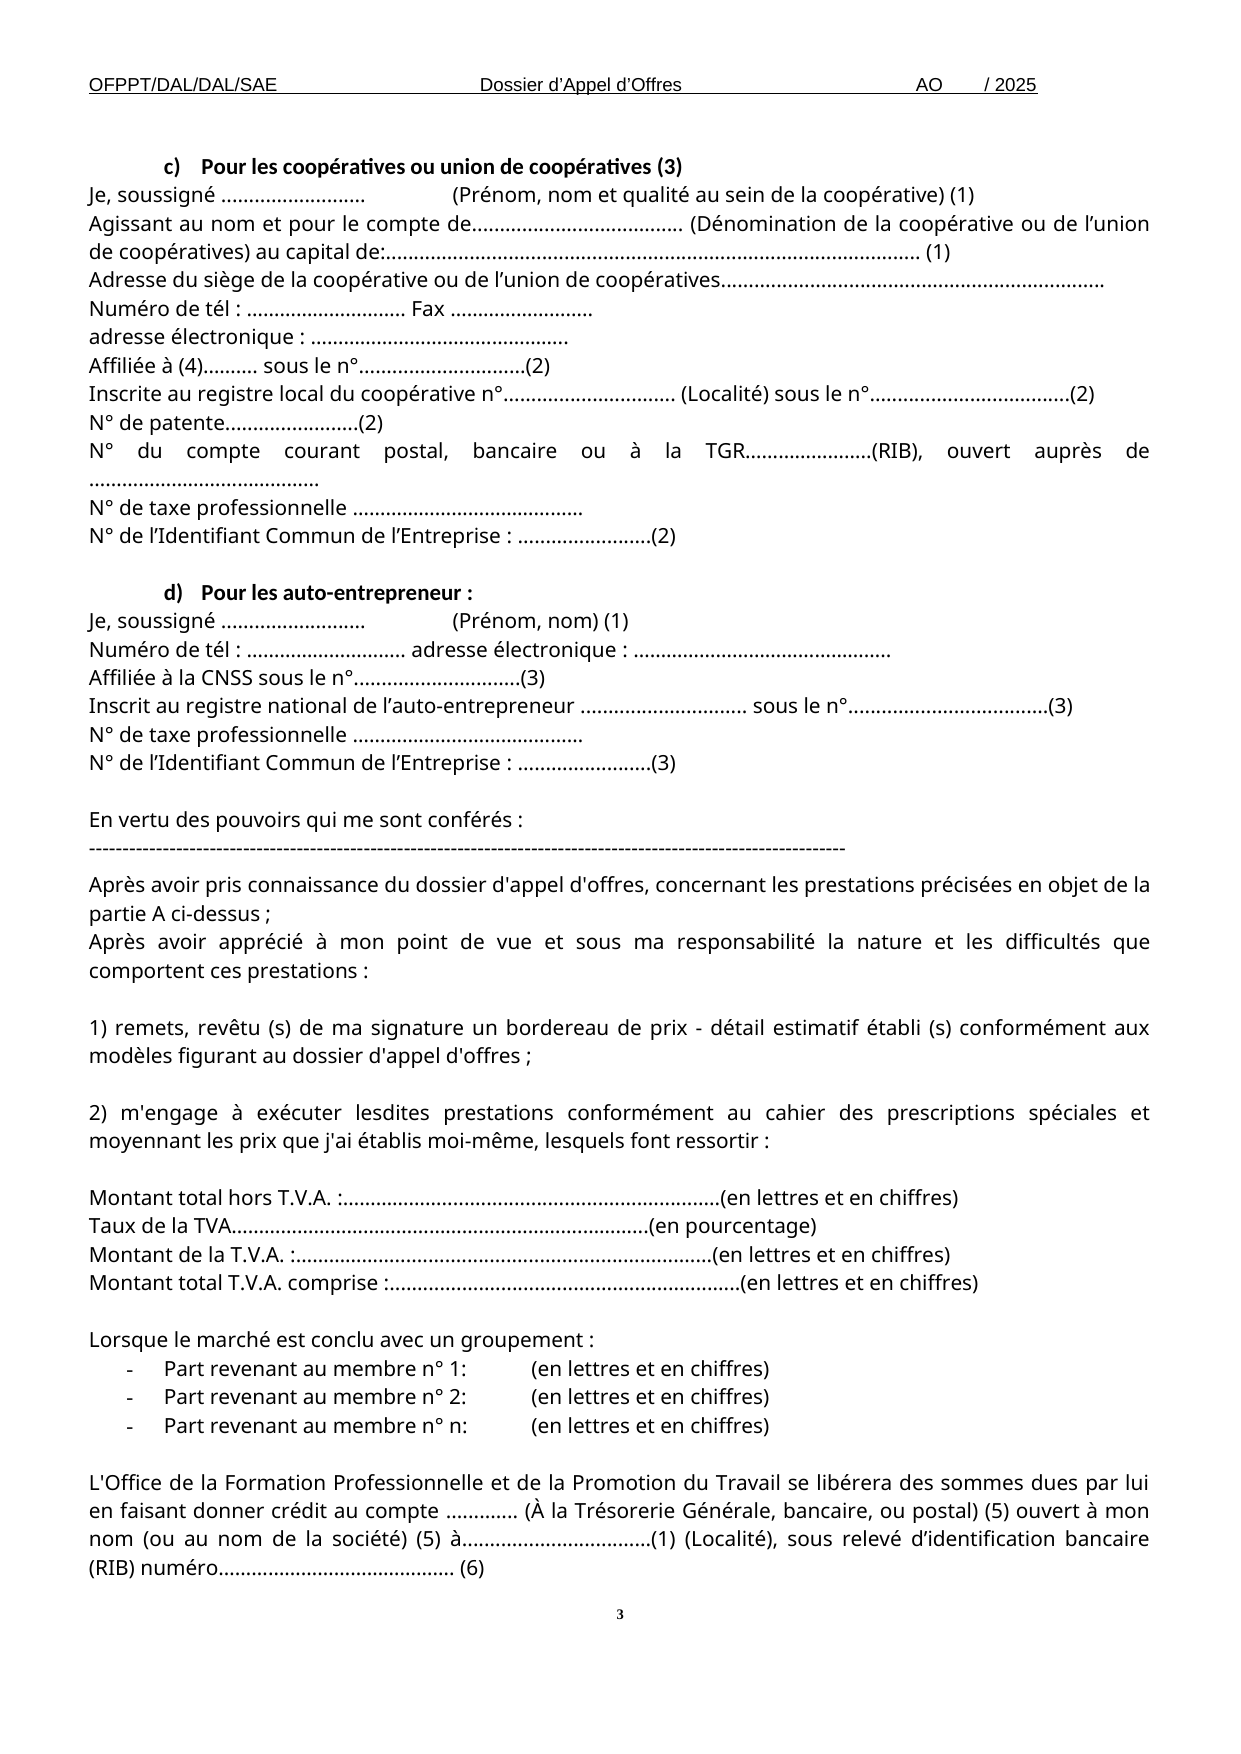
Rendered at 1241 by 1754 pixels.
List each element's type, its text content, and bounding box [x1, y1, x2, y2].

text 2) m'engage à exécuter lesdites prestations conformément au cahier des prescriptions spéciales et moyennant les prix que j'ai établis moi-même, lesquels font ressortir : [89, 1098, 1152, 1155]
text Je, soussigné .......................... (Prénom, nom et qualité au sein de la coopérative) (1) [89, 180, 1152, 209]
text Taux de la TVA……………………………………………………….………...(en pourcentage) [89, 1212, 1152, 1240]
text Inscrite au registre local du coopérative n°............................... (Localité) sous le n°....................................(2) [89, 379, 1152, 408]
text Montant total T.V.A. comprise :...............................................................(en lettres et en chiffres) [89, 1268, 1152, 1297]
text Montant de la T.V.A. :……………….........................................................(en lettres et en chiffres) [89, 1240, 1152, 1268]
text N° de l’Identifiant Commun de l’Entreprise : ........................(3) [89, 748, 1152, 777]
text N° de patente........................(2) [89, 408, 1152, 436]
text N° de taxe professionnelle …………………………………… [89, 493, 1152, 521]
text Après avoir apprécié à mon point de vue et sous ma responsabilité la nature et les difficultés que comportent ces prestations : [89, 927, 1152, 984]
text Numéro de tél : ……………………….. adresse électronique : ……………………………………….. [89, 635, 1152, 663]
text ----------------------------------------------------------------------------------------------------------------- [89, 833, 1152, 862]
text N° du compte courant postal, bancaire ou à la TGR…………………..(RIB), ouvert auprès de …………………………………… [89, 436, 1152, 493]
text 1) remets, revêtu (s) de ma signature un bordereau de prix - détail estimatif établi (s) conformément aux modèles figurant au dossier d'appel d'offres ; [89, 1013, 1152, 1069]
text Lorsque le marché est conclu avec un groupement : [89, 1325, 1152, 1354]
text Inscrit au registre national de l’auto-entrepreneur .............................. sous le n°....................................(3) [89, 692, 1152, 720]
list Part revenant au membre n° 2: (en lettres et en chiffres) [126, 1382, 1152, 1411]
text Agissant au nom et pour le compte de...................................... (Dénomination de la coopérative ou de l’union de coopératives) au capital de:................................................................................................ (1) [89, 209, 1152, 266]
text N° de taxe professionnelle …………………………………… [89, 720, 1152, 748]
list Pour les coopératives ou union de coopératives (3) [164, 152, 1152, 180]
text L'Office de la Formation Professionnelle et de la Promotion du Travail se libérera des sommes dues par lui en faisant donner crédit au compte ............. (À la Trésorerie Générale, bancaire, ou postal) (5) ouvert à mon nom (ou au nom de la société) (5) à..................................(1) (Localité), sous relevé d’identification bancaire (RIB) numéro……………………………………. (6) [89, 1468, 1152, 1581]
text Montant total hors T.V.A. :………………..................................................(en lettres et en chiffres) [89, 1183, 1152, 1212]
text Adresse du siège de la coopérative ou de l’union de coopératives..................................................................... [89, 266, 1152, 294]
list Part revenant au membre n° n: (en lettres et en chiffres) [126, 1411, 1152, 1439]
text En vertu des pouvoirs qui me sont conférés : [89, 805, 1152, 833]
text Je, soussigné .......................... (Prénom, nom) (1) [89, 606, 1152, 635]
list Pour les auto-entrepreneur : [164, 578, 1152, 606]
text Affiliée à (4)………. sous le n°..............................(2) [89, 351, 1152, 379]
text Après avoir pris connaissance du dossier d'appel d'offres, concernant les prestations précisées en objet de la partie A ci-dessus ; [89, 870, 1152, 927]
text Affiliée à la CNSS sous le n°..............................(3) [89, 663, 1152, 692]
text adresse électronique : ……………………………………….. [89, 322, 1152, 351]
list Part revenant au membre n° 1: (en lettres et en chiffres) [126, 1354, 1152, 1382]
text N° de l’Identifiant Commun de l’Entreprise : ........................(2) [89, 521, 1152, 550]
text Numéro de tél : ……………………….. Fax …………………….. [89, 294, 1152, 322]
